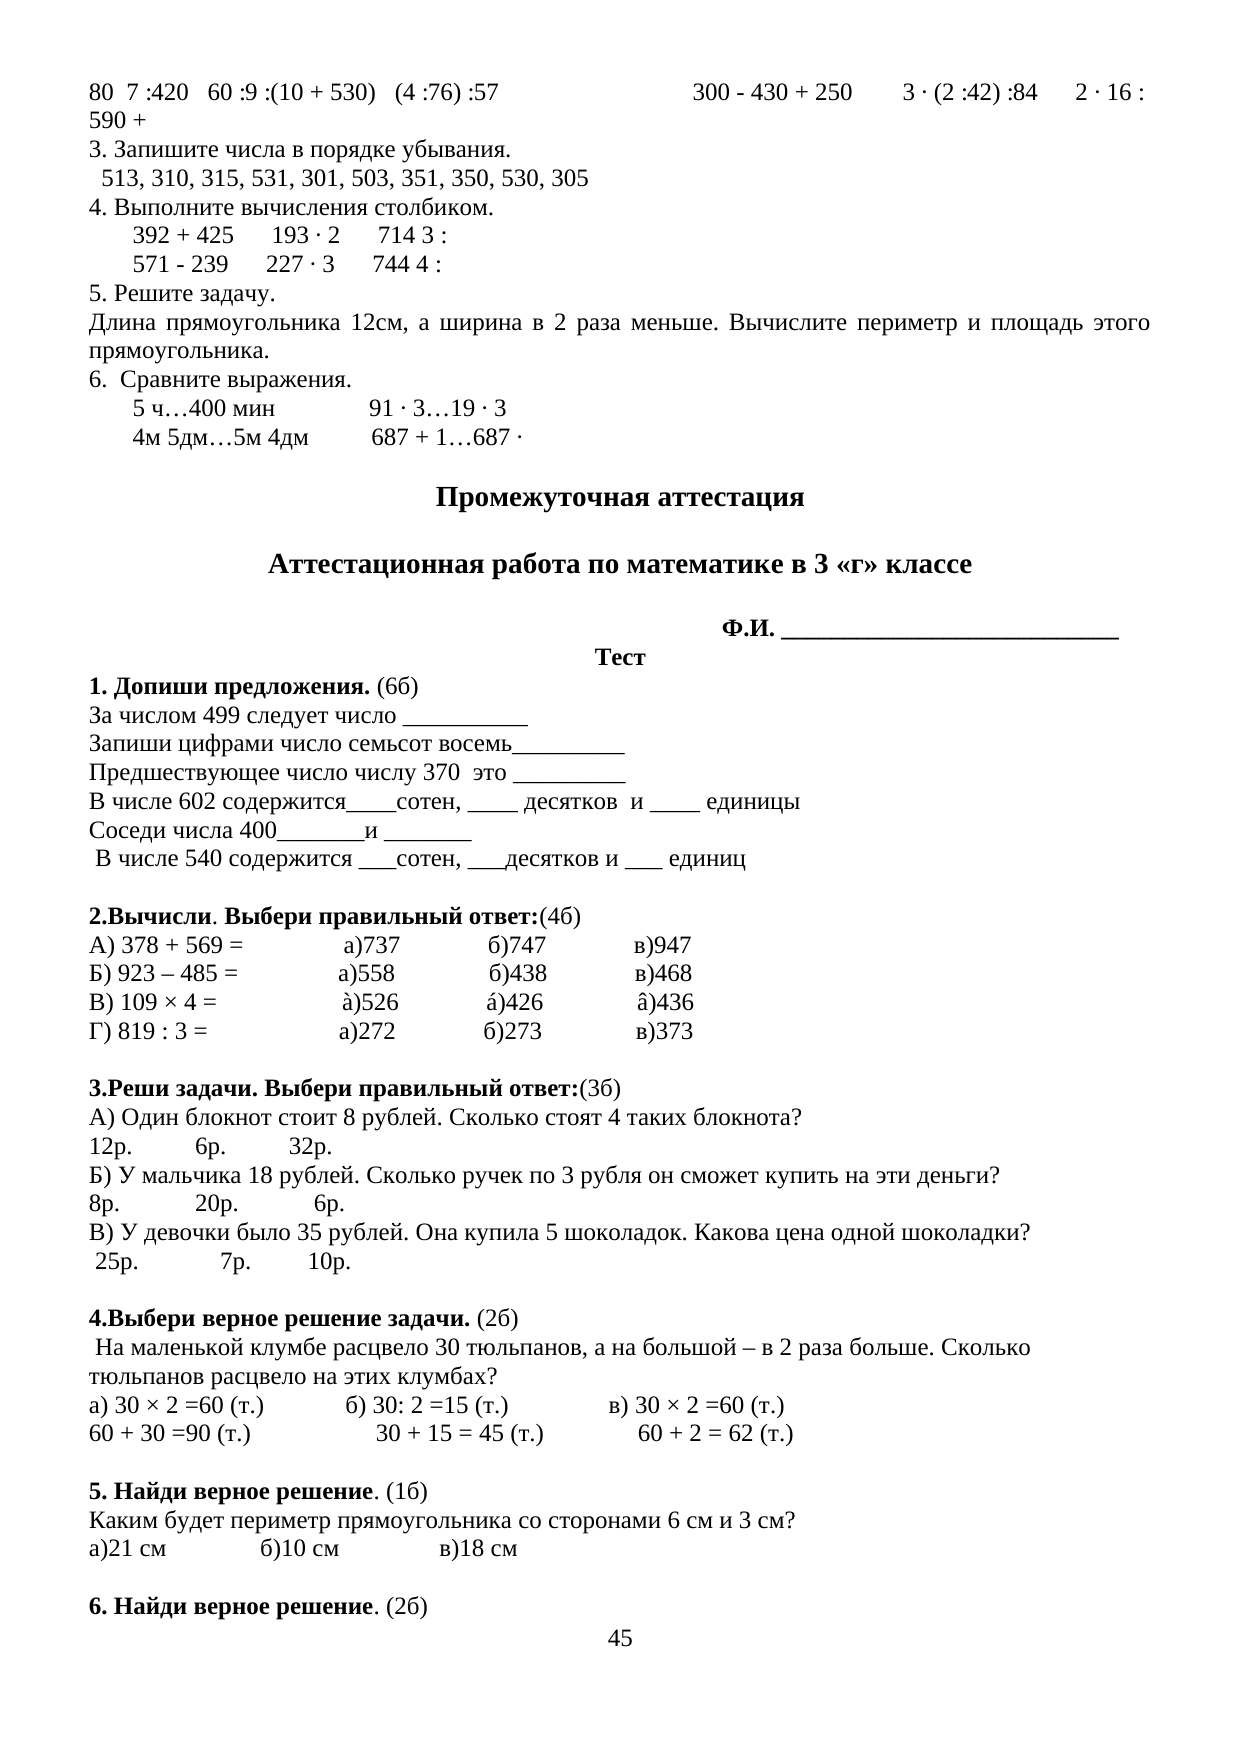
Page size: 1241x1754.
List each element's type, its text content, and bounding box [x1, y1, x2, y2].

text Запиши цифрами число семьсот восемь_________ Предшествующее число числу 370 это _________ [89, 728, 1152, 786]
text 513, 310, 315, 531, 301, 503, 351, 350, 530, 305 [89, 163, 1152, 192]
text 571 - 239 227 ∙ 3 744 ׃ 4 [89, 249, 1152, 278]
text 5 ч…400 мин 91 ∙ 3…19 ∙ 3 [89, 393, 1152, 422]
text 80 ׃ 16 ∙ 2 84 ׃ (42 ׃ 2) ∙ 3 250 + 430 - 300 57 ׃ (76 ׃ 4) (530 + 10) ׃ 9 ׃ 60 420 ׃ 7 + 590 [89, 77, 1152, 134]
text 1. Допиши предложения. (6б) За числом 499 следует число __________ [89, 671, 1152, 728]
text 4.Выбери верное решение задачи. (2б) На маленькой клумбе расцвело 30 тюльпанов, а на большой – в 2 раза больше. Сколько тюльпанов расцвело на этих клумбах? а) 30 × 2 =60 (т.) б) 30: 2 =15 (т.) в) 30 × 2 =60 (т.) 60 + 30 =90 (т.) 30 + 15 = 45 (т.) 60 + 2 = 62 (т.) [89, 1275, 1152, 1447]
text Промежуточная аттестация [89, 479, 1152, 513]
text 4. Выполните вычисления столбиком. [89, 192, 1152, 221]
text 5. Решите задачу. [89, 278, 1152, 307]
text 6. Сравните выражения. [89, 364, 1152, 393]
text В числе 602 содержится____сотен, ____ десятков и ____ единицы Соседи числа 400_______и _______ [89, 786, 1152, 843]
text 2.Вычисли. Выбери правильный ответ:(4б) А) 378 + 569 = а)737 б)747 в)947 Б) 923 – 485 = а)558 б)438 в)468 В) 109 × 4 = à)526 á)426 â)436 Г) 819 : 3 = а)272 б)273 в)373 [89, 872, 1152, 1045]
text 392 + 425 193 ∙ 2 714 ׃ 3 [89, 221, 1152, 249]
text Длина прямоугольника 12см, а ширина в 2 раза меньше. Вычислите периметр и площадь этого прямоугольника. [89, 307, 1152, 364]
text 3.Реши задачи. Выбери правильный ответ:(3б) А) Один блокнот стоит 8 рублей. Сколько стоят 4 таких блокнота? 12р. 6р. 32р. Б) У мальчика 18 рублей. Сколько ручек по 3 рубля он сможет купить на эти деньги? 8р. 20р. 6р. В) У девочки было 35 рублей. Она купила 5 шоколадок. Какова цена одной шоколадки? [89, 1045, 1152, 1246]
text 5. Найди верное решение. (1б) Каким будет периметр прямоугольника со сторонами 6 см и 3 см? а)21 см б)10 см в)18 см [89, 1447, 1152, 1562]
text Тест [89, 642, 1152, 671]
text Аттестационная работа по математике в 3 «г» классе [89, 546, 1152, 580]
text 6. Найди верное решение. (2б) [89, 1562, 1152, 1620]
text 25р. 7р. 10р. [89, 1246, 1152, 1275]
text В числе 540 содержится ___сотен, ___десятков и ___ единиц [89, 843, 1152, 872]
text 4м 5дм…5м 4дм 687 + 1…687 ∙ [89, 422, 1152, 451]
text Ф.И. ___________________________ [89, 613, 1152, 642]
text 3. Запишите числа в порядке убывания. [89, 134, 1152, 163]
